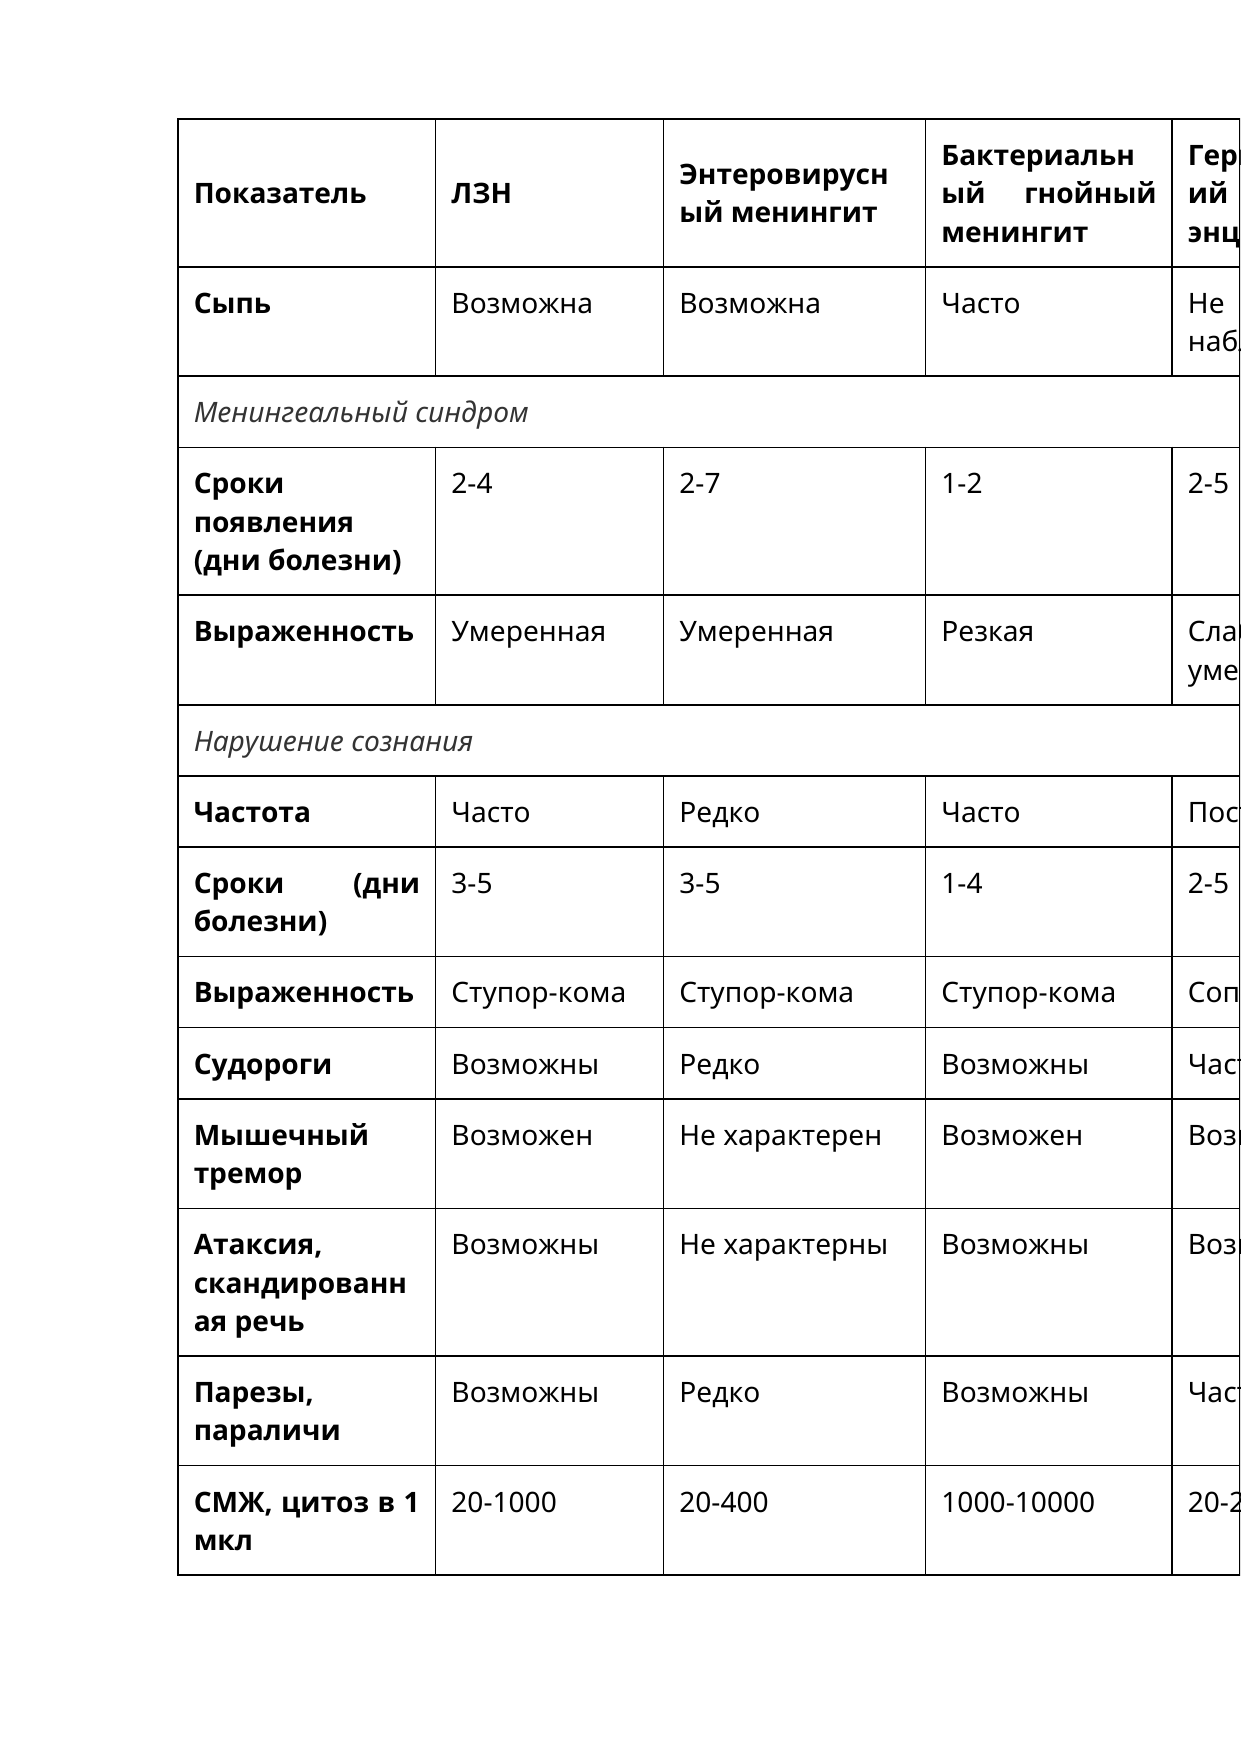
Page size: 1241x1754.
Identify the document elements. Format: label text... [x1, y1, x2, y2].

table_cell Возможен [436, 1100, 663, 1207]
table_cell Возможны [926, 1209, 1171, 1355]
table_cell Сроки появления (дни болезни) [179, 448, 435, 594]
table_cell 3-5 [436, 848, 663, 956]
table_cell Возможны [436, 1357, 663, 1465]
table_cell Выраженность [179, 957, 435, 1027]
table_cell Частота [179, 777, 435, 846]
table_header Показатель [179, 120, 435, 266]
table_cell Возможна [436, 268, 663, 375]
table_cell Возможен [926, 1100, 1171, 1207]
table_header Бактериальный гнойный менингит [926, 120, 1171, 266]
table_cell Атаксия, скандированная речь [179, 1209, 435, 1355]
table_cell 1-4 [926, 848, 1171, 956]
table_header Герпетический энцефалит [1173, 120, 1239, 266]
table_cell Слабая, умеренная [1173, 596, 1239, 704]
table_cell Возможны [1173, 1209, 1239, 1355]
table_cell Резкая [926, 596, 1171, 704]
table_cell Постоянно [1173, 777, 1239, 846]
table_cell Редко [664, 1028, 925, 1098]
table_cell Ступор-кома [926, 957, 1171, 1027]
table_cell Возможна [664, 268, 925, 375]
table_cell Выраженность [179, 596, 435, 704]
table_cell Часто [1173, 1028, 1239, 1098]
table_cell Нарушение сознания [179, 706, 1239, 775]
table_cell Ступор-кома [436, 957, 663, 1027]
table_cell Ступор-кома [664, 957, 925, 1027]
table_cell Парезы, параличи [179, 1357, 435, 1465]
table_cell Не характерен [664, 1100, 925, 1207]
table_cell 1-2 [926, 448, 1171, 594]
table_cell 2-5 [1173, 448, 1239, 594]
table_cell Возможны [926, 1028, 1171, 1098]
table_cell Сроки (дни болезни) [179, 848, 435, 956]
table_cell СМЖ, цитоз в 1 мкл [179, 1466, 435, 1574]
table_cell Не наблюдается [1173, 268, 1239, 375]
table_cell 3-5 [664, 848, 925, 956]
table_cell Сопор-кома [1173, 957, 1239, 1027]
table_cell Мышечный тремор [179, 1100, 435, 1207]
table_cell 20-400 [664, 1466, 925, 1574]
table_header ЛЗН [436, 120, 663, 266]
table_cell Судороги [179, 1028, 435, 1098]
table_cell Часто [926, 777, 1171, 846]
table_cell Менингеальный синдром [179, 377, 1239, 447]
table_cell Часто [1173, 1357, 1239, 1465]
table_cell Умеренная [664, 596, 925, 704]
table_cell Умеренная [436, 596, 663, 704]
table_cell Часто [926, 268, 1171, 375]
table_cell 20-1000 [436, 1466, 663, 1574]
table_cell 20-200 [1173, 1466, 1239, 1574]
table_cell Возможны [436, 1209, 663, 1355]
table_cell Возможны [926, 1357, 1171, 1465]
table_cell 2-7 [664, 448, 925, 594]
table_cell 2-4 [436, 448, 663, 594]
table_cell Часто [436, 777, 663, 846]
table_header Энтеровирусный менингит [664, 120, 925, 266]
table_cell Не характерны [664, 1209, 925, 1355]
table_cell 1000-10000 [926, 1466, 1171, 1574]
table_cell 2-5 [1173, 848, 1239, 956]
table_cell Сыпь [179, 268, 435, 375]
table_cell Возможны [436, 1028, 663, 1098]
table_cell Редко [664, 1357, 925, 1465]
table_cell Возможен [1173, 1100, 1239, 1207]
table_cell Редко [664, 777, 925, 846]
